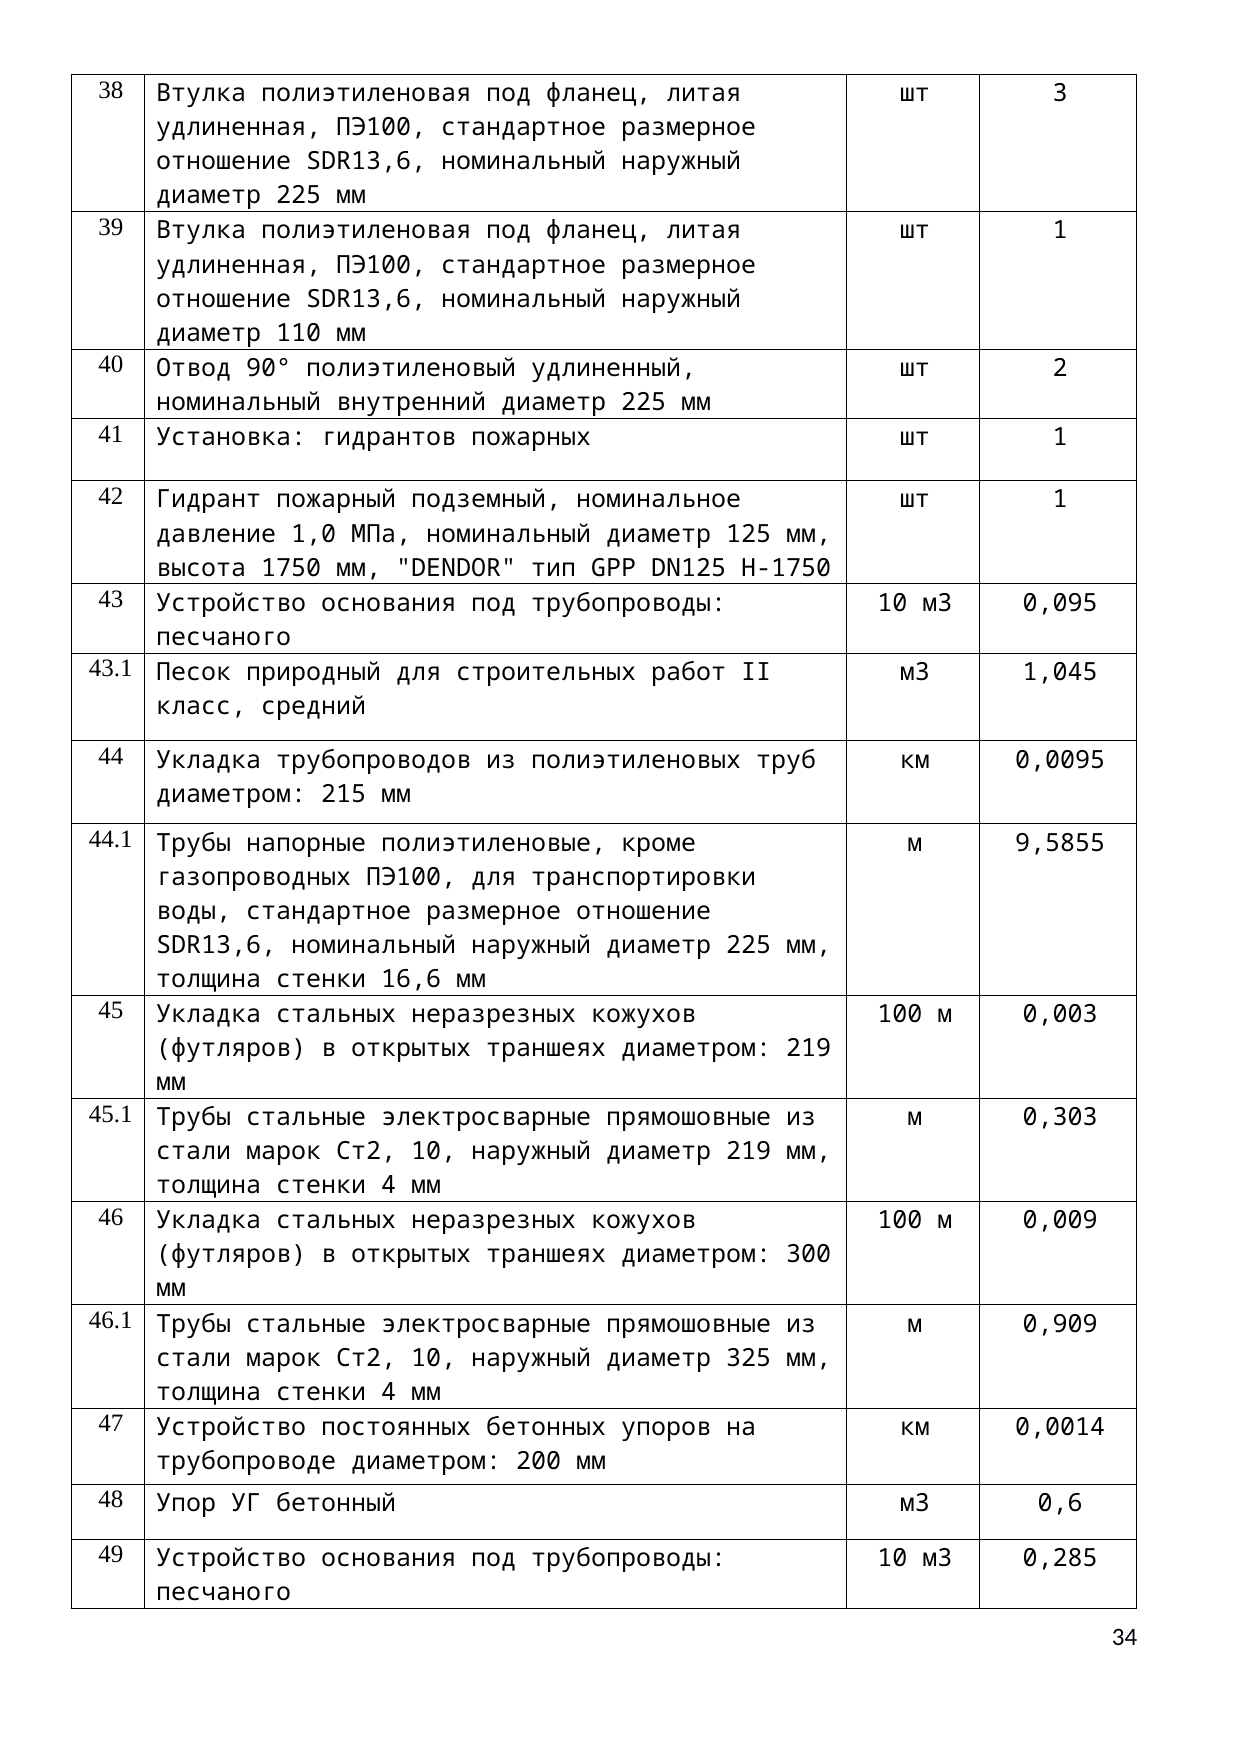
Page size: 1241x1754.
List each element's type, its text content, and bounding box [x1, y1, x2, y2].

table_cell [72, 584, 144, 652]
table_cell Упор УГ бетонный [145, 1485, 846, 1538]
table_cell Устройство постоянных бетонных упоров на трубопроводе диаметром: 200 мм [145, 1409, 846, 1483]
table_cell Укладка стальных неразрезных кожухов (футляров) в открытых траншеях диаметром: 219 мм [145, 996, 846, 1098]
table_cell 44.1 [72, 824, 144, 994]
table_cell 1 [980, 212, 1136, 348]
table_cell 1 [980, 481, 1136, 583]
table_cell м3 [847, 654, 979, 740]
table_cell 0,0014 [980, 1409, 1136, 1483]
table_cell [72, 996, 144, 1098]
table_cell 0,095 [980, 584, 1136, 652]
table_cell 0,0095 [980, 741, 1136, 823]
table_cell 1,045 [980, 654, 1136, 740]
table_cell [72, 350, 144, 418]
table_cell [72, 1202, 144, 1304]
table_cell Укладка стальных неразрезных кожухов (футляров) в открытых траншеях диаметром: 300 мм [145, 1202, 846, 1304]
table_cell Укладка трубопроводов из полиэтиленовых труб диаметром: 215 мм [145, 741, 846, 823]
table_cell шт [847, 75, 979, 211]
table_cell [72, 419, 144, 480]
table_cell 45.1 [72, 1099, 144, 1201]
table_cell шт [847, 419, 979, 480]
table_cell Втулка полиэтиленовая под фланец, литая удлиненная, ПЭ100, стандартное размерное отношение SDR13,6, номинальный наружный диаметр 110 мм [145, 212, 846, 348]
table_cell км [847, 1409, 979, 1483]
table_cell Отвод 90° полиэтиленовый удлиненный, номинальный внутренний диаметр 225 мм [145, 350, 846, 418]
table_cell Втулка полиэтиленовая под фланец, литая удлиненная, ПЭ100, стандартное размерное отношение SDR13,6, номинальный наружный диаметр 225 мм [145, 75, 846, 211]
table_cell 0,6 [980, 1485, 1136, 1538]
table_cell 10 м3 [847, 584, 979, 652]
table_cell шт [847, 481, 979, 583]
table_cell км [847, 741, 979, 823]
table_cell 10 м3 [847, 1540, 979, 1608]
table_cell 0,285 [980, 1540, 1136, 1608]
table_cell 100 м [847, 1202, 979, 1304]
table_cell 100 м [847, 996, 979, 1098]
table_cell 0,303 [980, 1099, 1136, 1201]
table_cell м [847, 824, 979, 994]
table_cell [72, 75, 144, 211]
table_cell 3 [980, 75, 1136, 211]
table_cell шт [847, 212, 979, 348]
table_cell м [847, 1305, 979, 1407]
table_cell [72, 212, 144, 348]
table_cell 9,5855 [980, 824, 1136, 994]
table_cell 1 [980, 419, 1136, 480]
table_cell шт [847, 350, 979, 418]
table_cell [72, 1409, 144, 1483]
table_cell 0,003 [980, 996, 1136, 1098]
table_cell Устройство основания под трубопроводы: песчаного [145, 1540, 846, 1608]
table_cell Установка: гидрантов пожарных [145, 419, 846, 480]
table_cell Песок природный для строительных работ II класс, средний [145, 654, 846, 740]
table_cell Устройство основания под трубопроводы: песчаного [145, 584, 846, 652]
table_cell [72, 741, 144, 823]
table_cell 43.1 [72, 654, 144, 740]
table_cell м [847, 1099, 979, 1201]
table_cell [72, 1485, 144, 1538]
table_cell Трубы стальные электросварные прямошовные из стали марок Ст2, 10, наружный диаметр 219 мм, толщина стенки 4 мм [145, 1099, 846, 1201]
table_cell Гидрант пожарный подземный, номинальное давление 1,0 МПа, номинальный диаметр 125 мм, высота 1750 мм, "DENDOR" тип GPP DN125 H-1750 [145, 481, 846, 583]
table_cell Трубы напорные полиэтиленовые, кроме газопроводных ПЭ100, для транспортировки воды, стандартное размерное отношение SDR13,6, номинальный наружный диаметр 225 мм, толщина стенки 16,6 мм [145, 824, 846, 994]
table_cell 2 [980, 350, 1136, 418]
table_cell 0,009 [980, 1202, 1136, 1304]
table_cell 0,909 [980, 1305, 1136, 1407]
table_cell [72, 1540, 144, 1608]
table_cell Трубы стальные электросварные прямошовные из стали марок Ст2, 10, наружный диаметр 325 мм, толщина стенки 4 мм [145, 1305, 846, 1407]
table_cell 46.1 [72, 1305, 144, 1407]
table_cell [72, 481, 144, 583]
table_cell м3 [847, 1485, 979, 1538]
